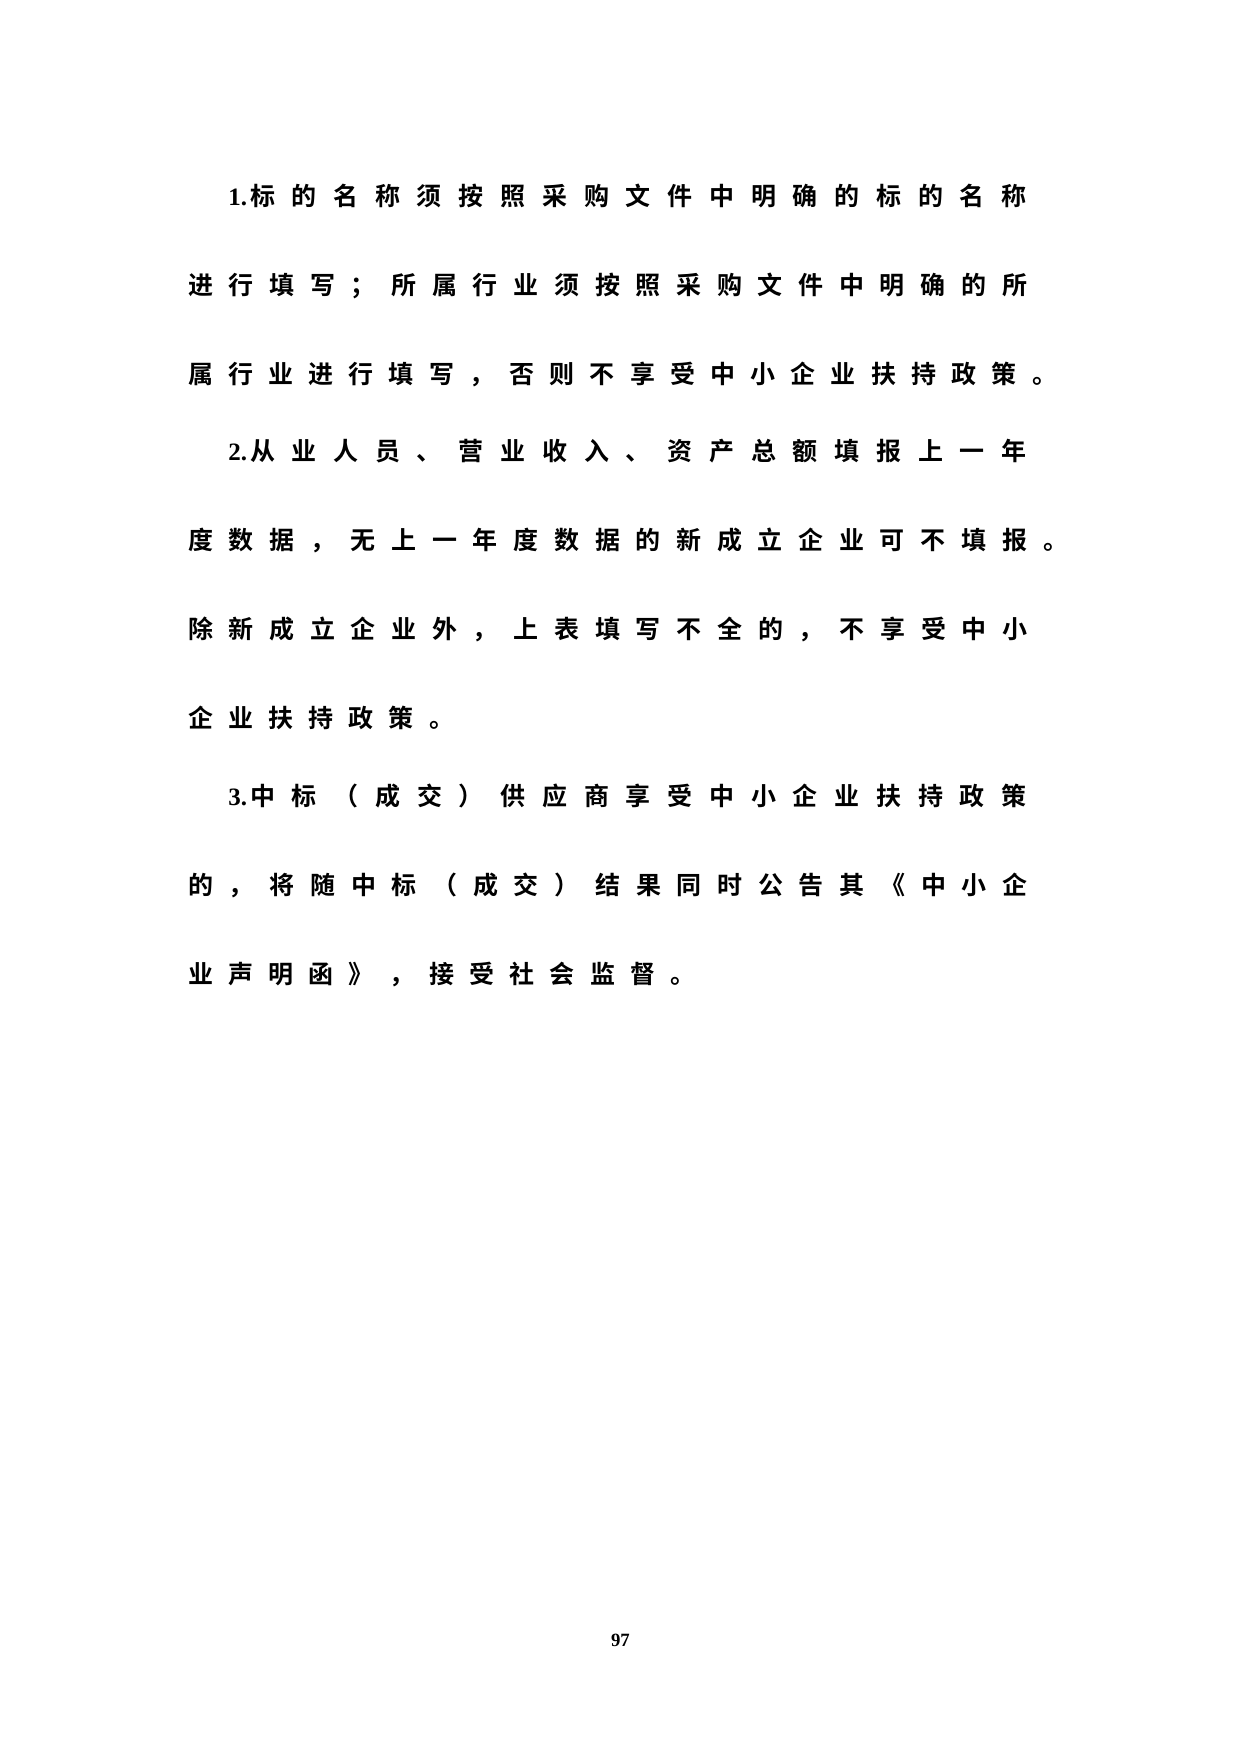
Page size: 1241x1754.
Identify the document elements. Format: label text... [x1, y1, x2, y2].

text 2.从业人员、营业收入、资产总额填报上一年度数据，无上一年度数据的新成立企业可不填报。除新成立企业外，上表填写不全的，不享受中小企业扶持政策。 [188, 420, 1043, 747]
text 1.标的名称须按照采购文件中明确的标的名称进行填写；所属行业须按照采购文件中明确的所属行业进行填写，否则不享受中小企业扶持政策。 [188, 164, 1043, 402]
text 3.中标（成交）供应商享受中小企业扶持政策的，将随中标（成交）结果同时公告其《中小企业声明函》，接受社会监督。 [188, 765, 1043, 1002]
